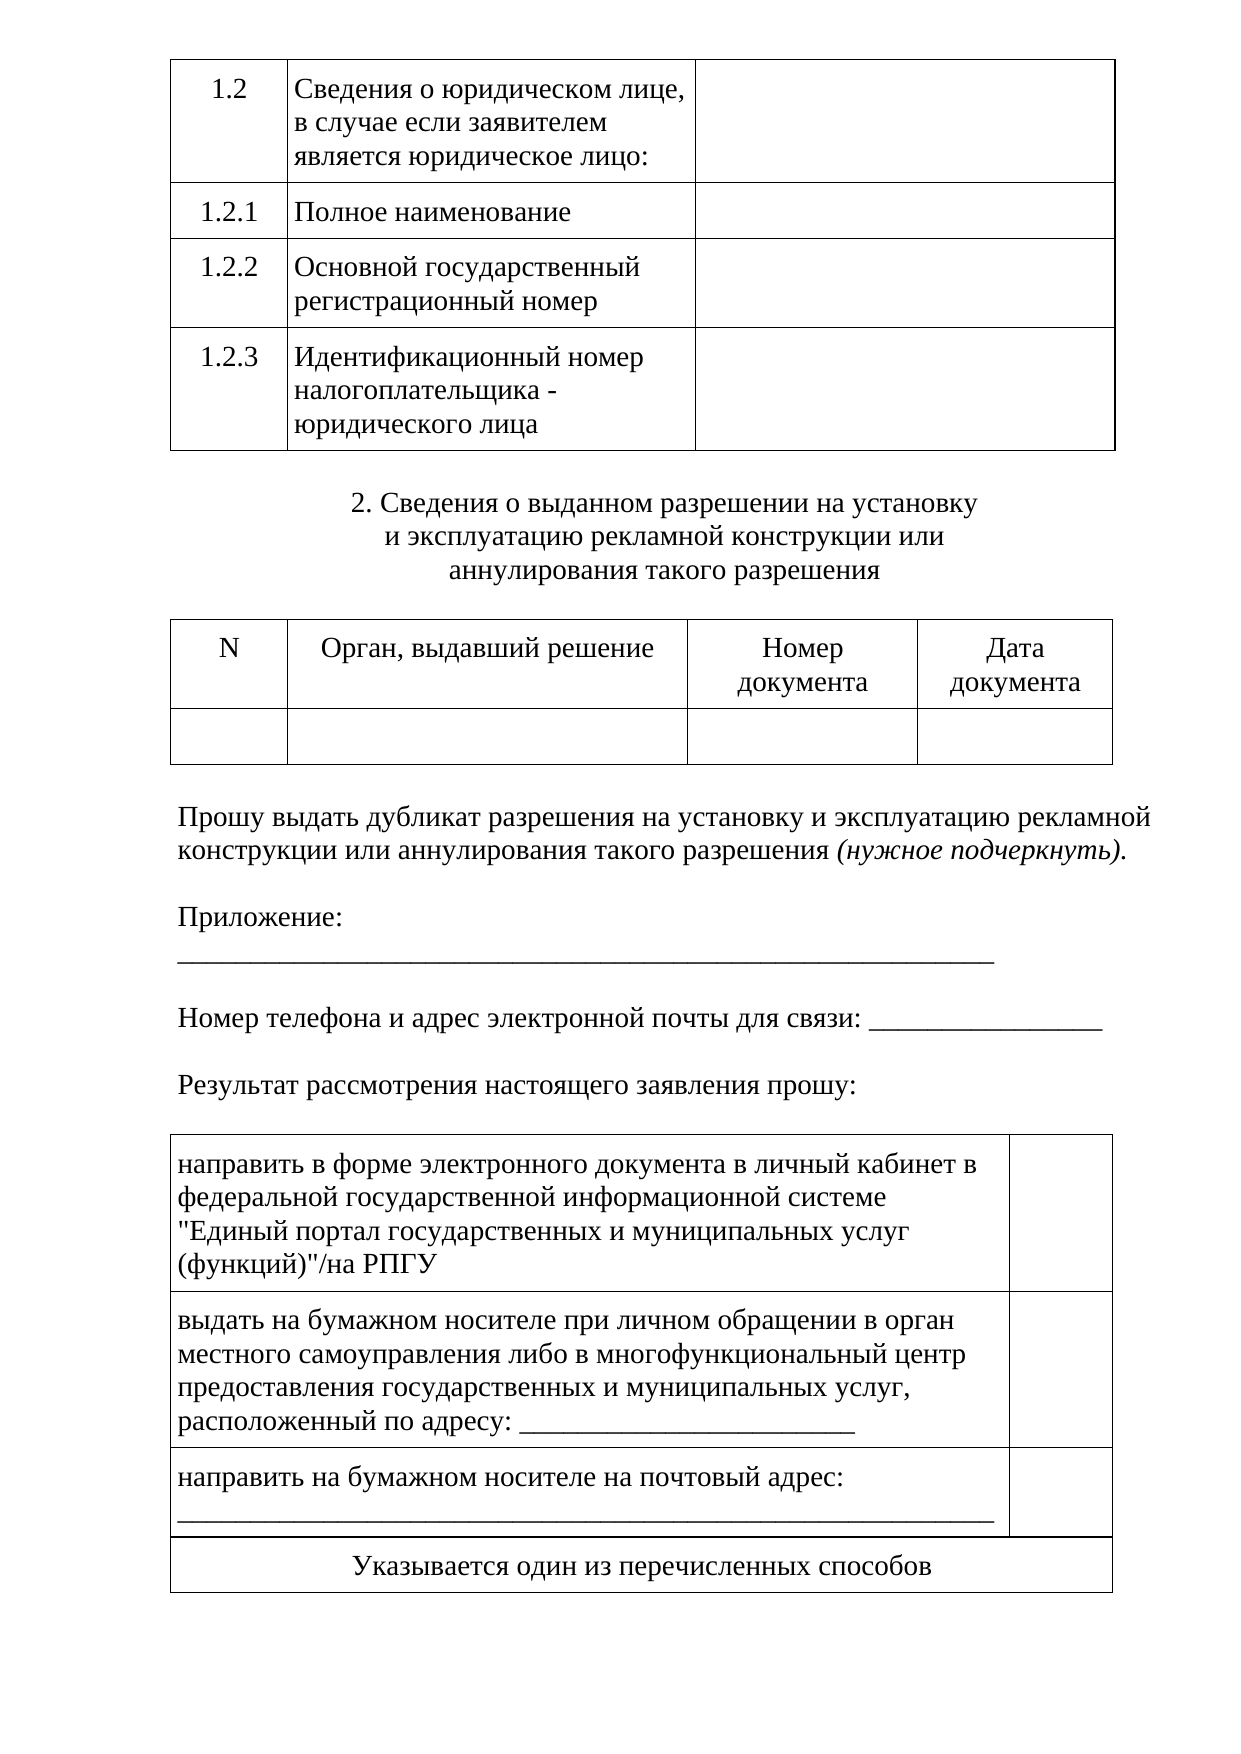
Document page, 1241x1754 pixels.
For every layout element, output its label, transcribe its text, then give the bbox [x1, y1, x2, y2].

table_cell Основной государственный регистрационный номер [288, 239, 695, 327]
table_cell направить на бумажном носителе на почтовый адрес: ________________________________________________________ [171, 1448, 1009, 1536]
table_cell [696, 60, 1114, 182]
table_cell [688, 709, 917, 764]
table_header [1010, 1135, 1112, 1291]
text Прошу выдать дубликат разрешения на установку и эксплуатацию рекламной конструкции или аннулирования такого разрешения (нужное подчеркнуть). [177, 799, 1152, 866]
table_cell Указывается один из перечисленных способов [171, 1538, 1112, 1592]
table_header N [171, 620, 287, 708]
table_cell Полное наименование [288, 183, 695, 238]
table_header Орган, выдавший решение [288, 620, 687, 708]
text Приложение: ________________________________________________________ [177, 899, 1152, 966]
table_cell [918, 709, 1112, 764]
table_cell [696, 239, 1114, 327]
table_header направить в форме электронного документа в личный кабинет в федеральной государственной информационной системе "Единый портал государственных и муниципальных услуг (функций)"/на РПГУ [171, 1135, 1009, 1291]
text Номер телефона и адрес электронной почты для связи: ________________ [177, 1000, 1152, 1033]
text 2. Сведения о выданном разрешении на установку [177, 485, 1152, 518]
table_cell 1.2 [171, 60, 287, 182]
table_cell 1.2.1 [171, 183, 287, 238]
table_cell 1.2.3 [171, 328, 287, 450]
table_cell Идентификационный номер налогоплательщика - юридического лица [288, 328, 695, 450]
table_cell [171, 709, 287, 764]
table_header Номер документа [688, 620, 917, 708]
text аннулирования такого разрешения [177, 552, 1152, 585]
table_cell 1.2.2 [171, 239, 287, 327]
table_cell [1010, 1292, 1112, 1447]
table_cell [1010, 1448, 1112, 1536]
table_cell [696, 183, 1114, 238]
table_cell Сведения о юридическом лице, в случае если заявителем является юридическое лицо: [288, 60, 695, 182]
table_cell [288, 709, 687, 764]
text и эксплуатацию рекламной конструкции или [177, 518, 1152, 552]
table_header Дата документа [918, 620, 1112, 708]
table_cell выдать на бумажном носителе при личном обращении в орган местного самоуправления либо в многофункциональный центр предоставления государственных и муниципальных услуг, расположенный по адресу: _______________________ [171, 1292, 1009, 1447]
text Результат рассмотрения настоящего заявления прошу: [177, 1067, 1152, 1101]
table_cell [696, 328, 1114, 450]
